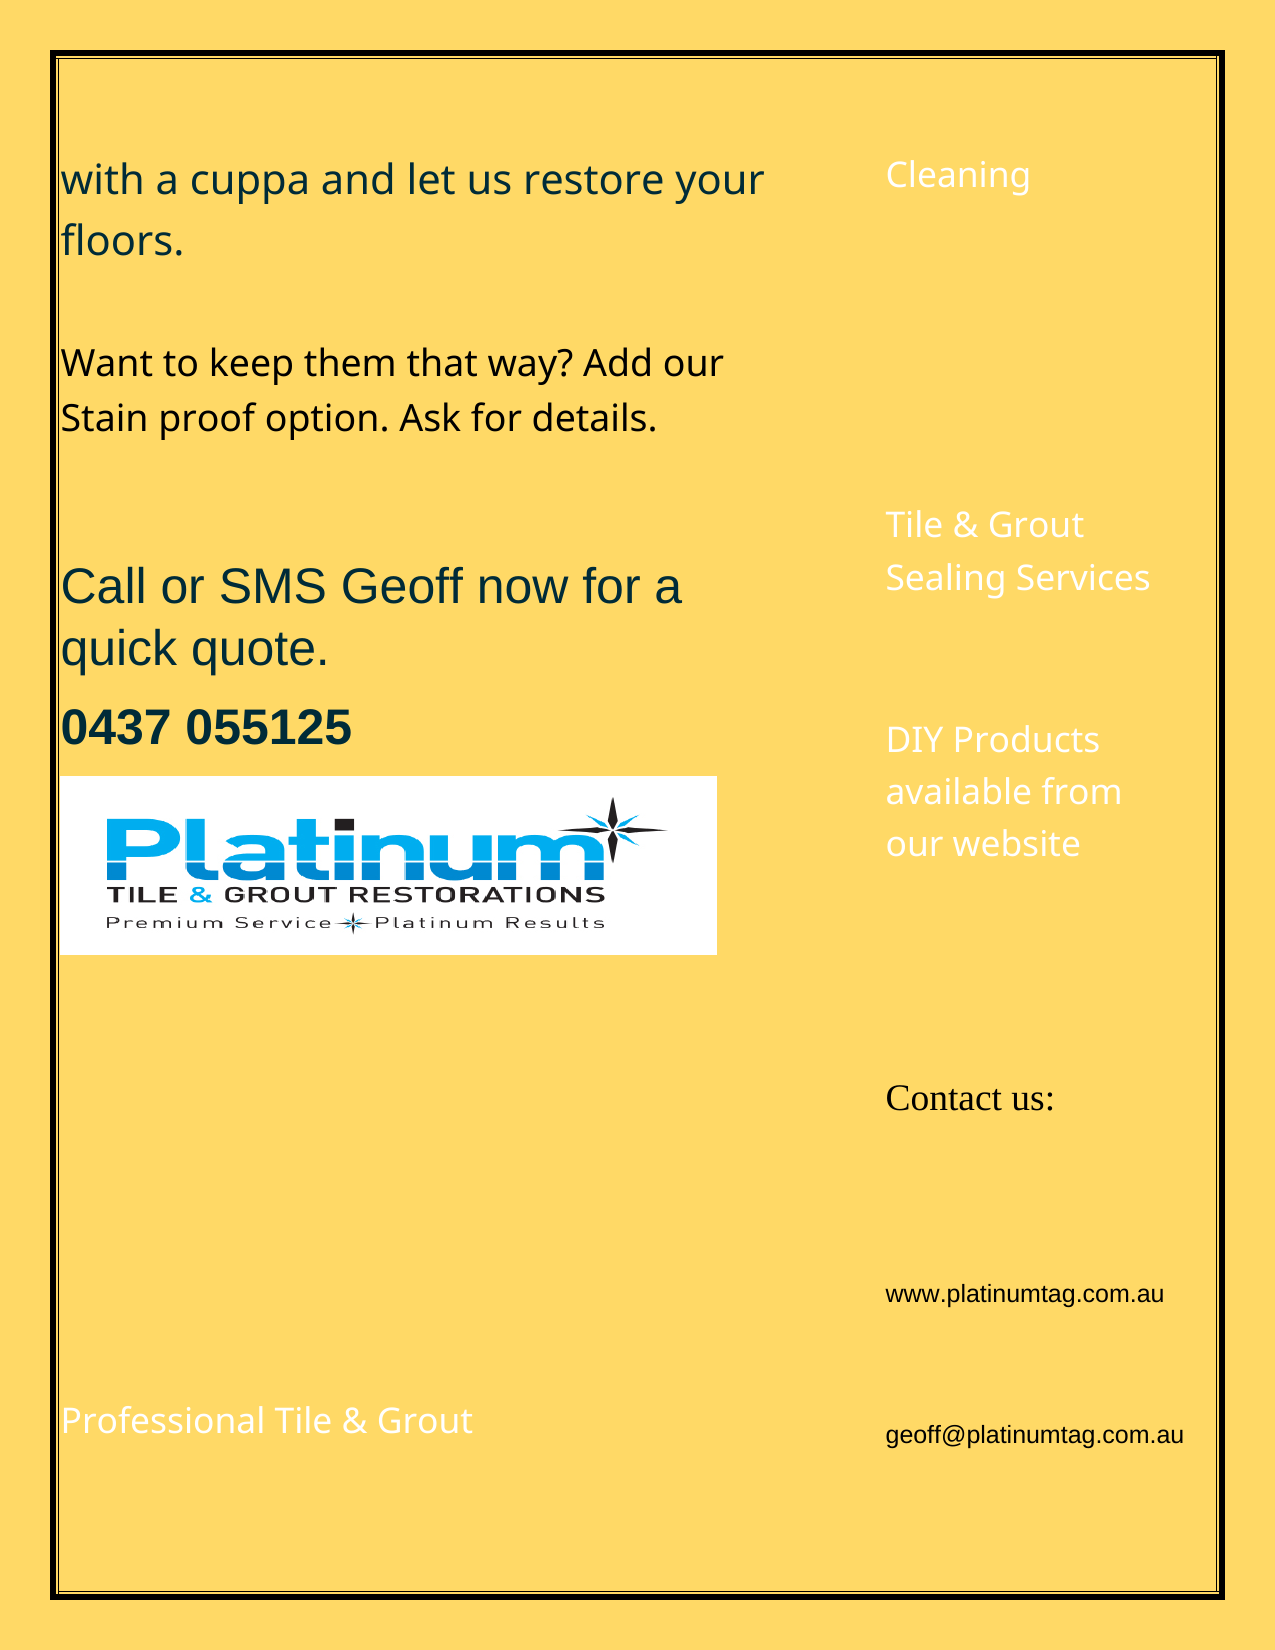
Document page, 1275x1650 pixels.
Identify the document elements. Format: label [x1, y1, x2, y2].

picture [60, 776, 717, 955]
